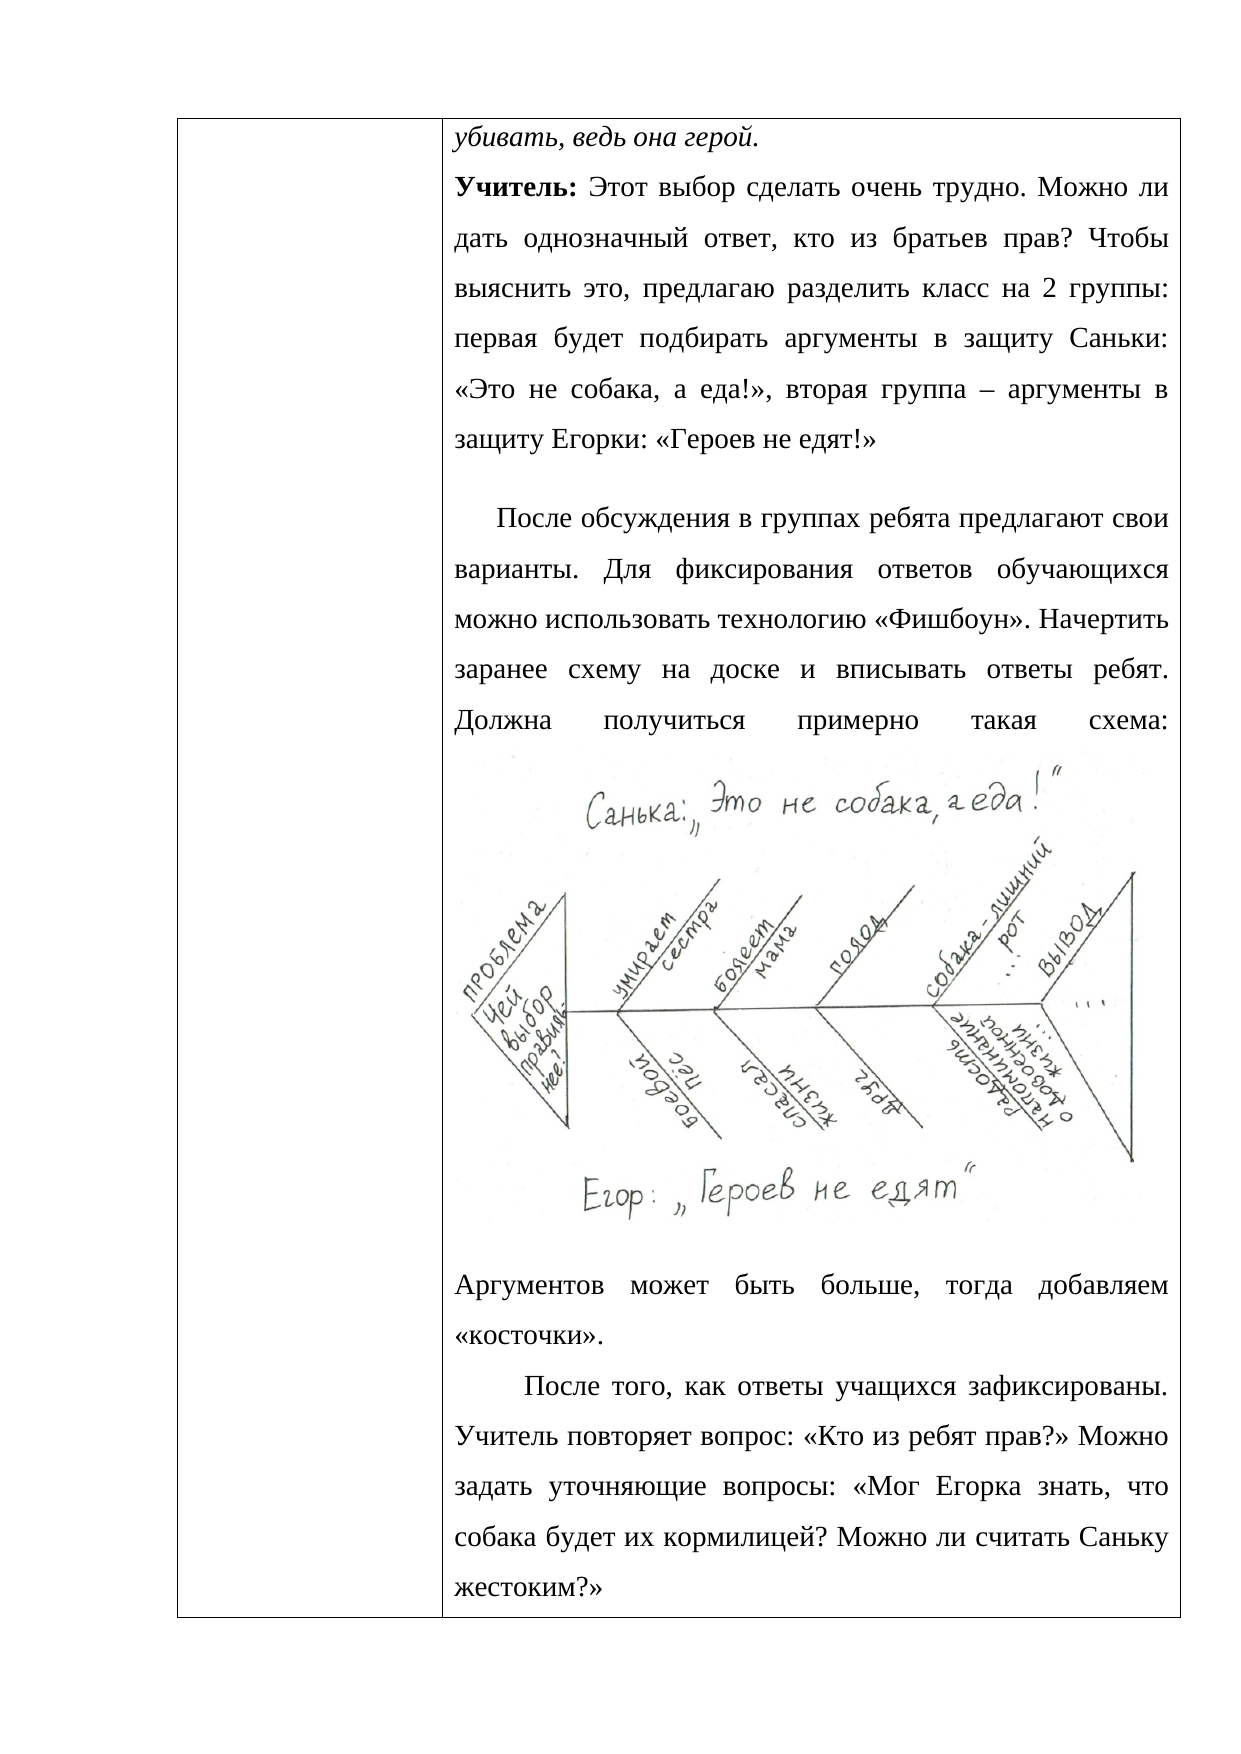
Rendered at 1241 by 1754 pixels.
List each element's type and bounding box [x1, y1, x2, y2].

picture [455, 750, 1148, 1224]
table_cell [443, 119, 1180, 1617]
table_cell [178, 119, 442, 1617]
